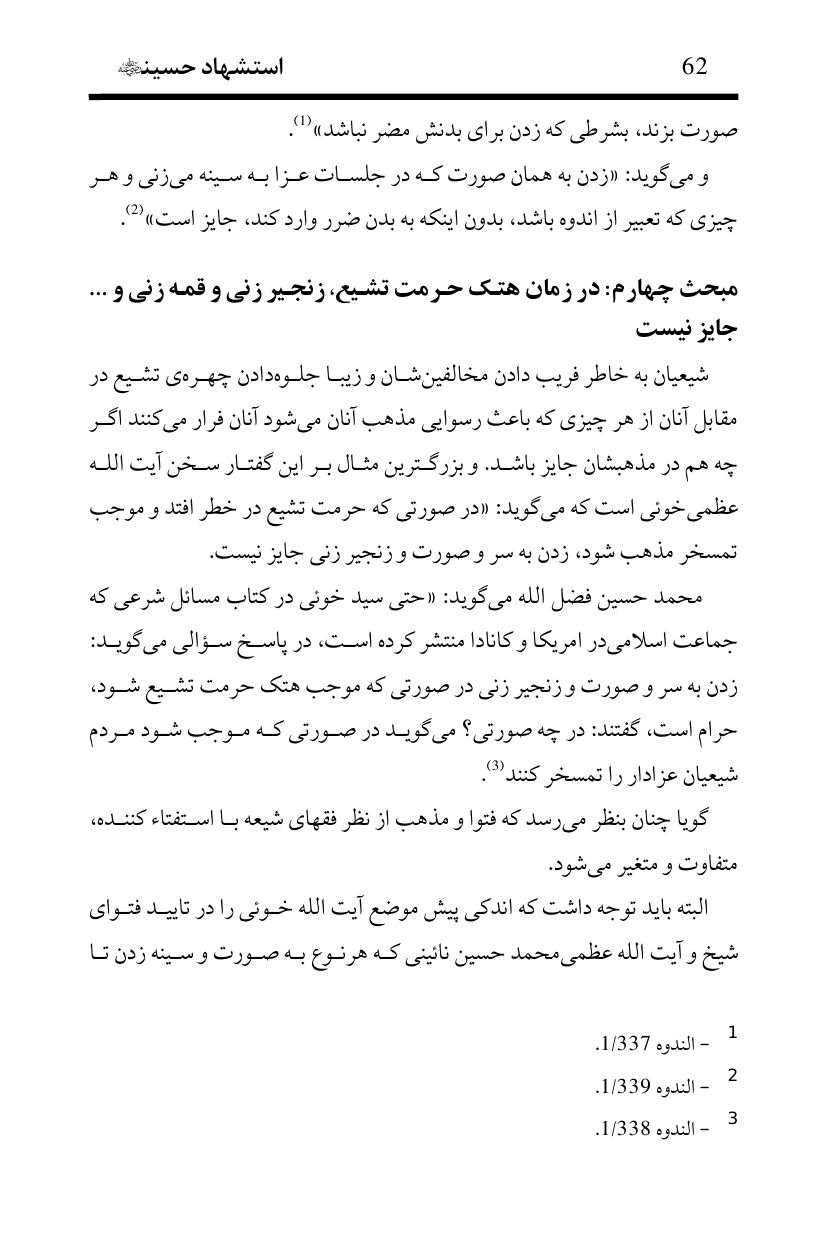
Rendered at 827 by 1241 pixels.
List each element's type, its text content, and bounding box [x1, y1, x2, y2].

text گویا چنان بنظر می‌رسد که فتوا و مذهب از نظر فقهای شیعه با استفتاء کننده، متفاوت و متغیر می‌شود. [89, 799, 738, 888]
text مبحث چهارم: در زمان هتک حرمت تشيع، زنجير زنی و قمه زنی و ... جايز نيست [89, 269, 738, 348]
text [89, 111, 738, 155]
text شیعیان به خاطر فریب دادن مخالفین‌شان و زیبا جلوه‌دادن چهره‌ی تشیع در مقابل آنان از هر چیزی که باعث رسوایی مذهب آنان می‌شود آنان فرار می‌کنند اگر چه هم در مذهبشان جایز باشد. و بزرگترین مثال بر این گفتار سخن آیت الله عظمی‌خوئی است که می‌گوید: «در صورتی که حرمت تشیع در خطر افتد و موجب تمسخر مذهب شود، زدن به سر و صورت و زنجیر زنی جایز نیست. [89, 355, 738, 577]
text محمد حسین فضل الله می‌گوید: «حتی سید خوئی در کتاب مسائل شرعی که جماعت اسلامی‌در امریکا و کانادا منتشر کرده است، در پاسخ سؤالی می‌گوید: زدن به سر و صورت و زنجیر زنی در صورتی که موجب هتک حرمت تشیع شود، حرام است، گفتند: در چه صورتی؟ می‌گوید در صورتی که موجب شود مردم شیعیان عزادار را تمسخر کنند(). [89, 577, 738, 799]
text و می‌گوید: «زدن به همان صورت که در جلسات عزا به سینه می‌زنی و هر چیزی که تعبیر از اندوه باشد، بدون اینکه به بدن ضرر وارد کند، جایز است»(). [89, 155, 738, 244]
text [89, 888, 738, 977]
